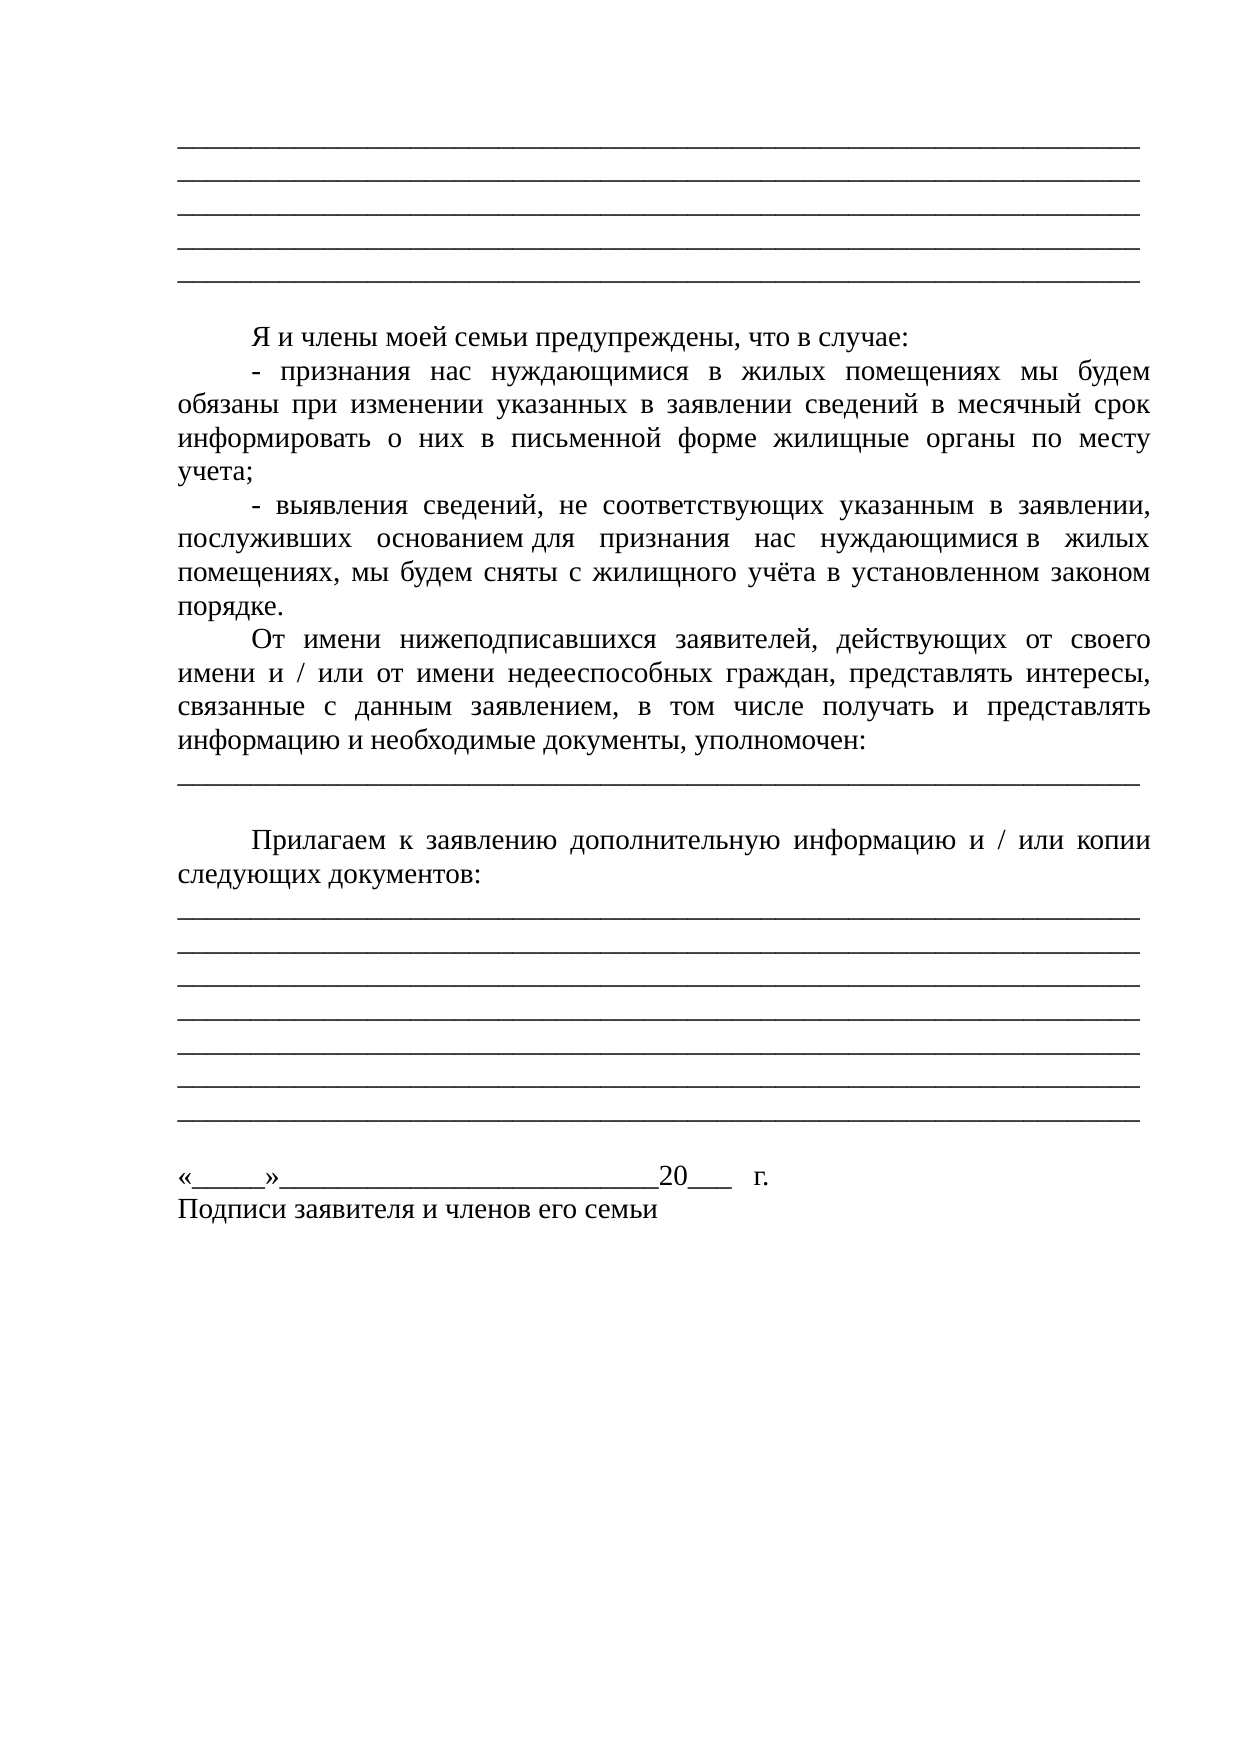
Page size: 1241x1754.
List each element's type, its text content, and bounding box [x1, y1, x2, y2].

text Прилагаем к заявлению дополнительную информацию и / или копии следующих документов: [177, 822, 1152, 889]
text __________________________________________________________________________________________________________________________________________________________________________________________________________________________________________________________________________________________________________________________________________ [177, 118, 1152, 286]
text «_____»__________________________20___ г. [177, 1158, 1152, 1191]
text - признания нас нуждающимися в жилых помещениях мы будем обязаны при изменении указанных в заявлении сведений в месячный срок информировать о них в письменной форме жилищные органы по месту учета; [177, 353, 1152, 487]
text ______________________________________________________________________________________________________________________________________________________________________________________________________________________________________________________________________________________________________________________________________________________________________________________________________________________________________________________________________________ [177, 889, 1152, 1124]
text От имени нижеподписавшихся заявителей, действующих от своего имени и / или от имени недееспособных граждан, представлять интересы, связанные с данным заявлением, в том числе получать и представлять информацию и необходимые документы, уполномочен: [177, 621, 1152, 755]
text - выявления сведений, не соответствующих указанным в заявлении, послуживших основанием для признания нас нуждающимися в жилых помещениях, мы будем сняты с жилищного учёта в установленном законом порядке. [177, 487, 1152, 621]
text Я и члены моей семьи предупреждены, что в случае: [177, 319, 1152, 353]
text __________________________________________________________________ [177, 755, 1152, 789]
text Подписи заявителя и членов его семьи [177, 1191, 1152, 1225]
